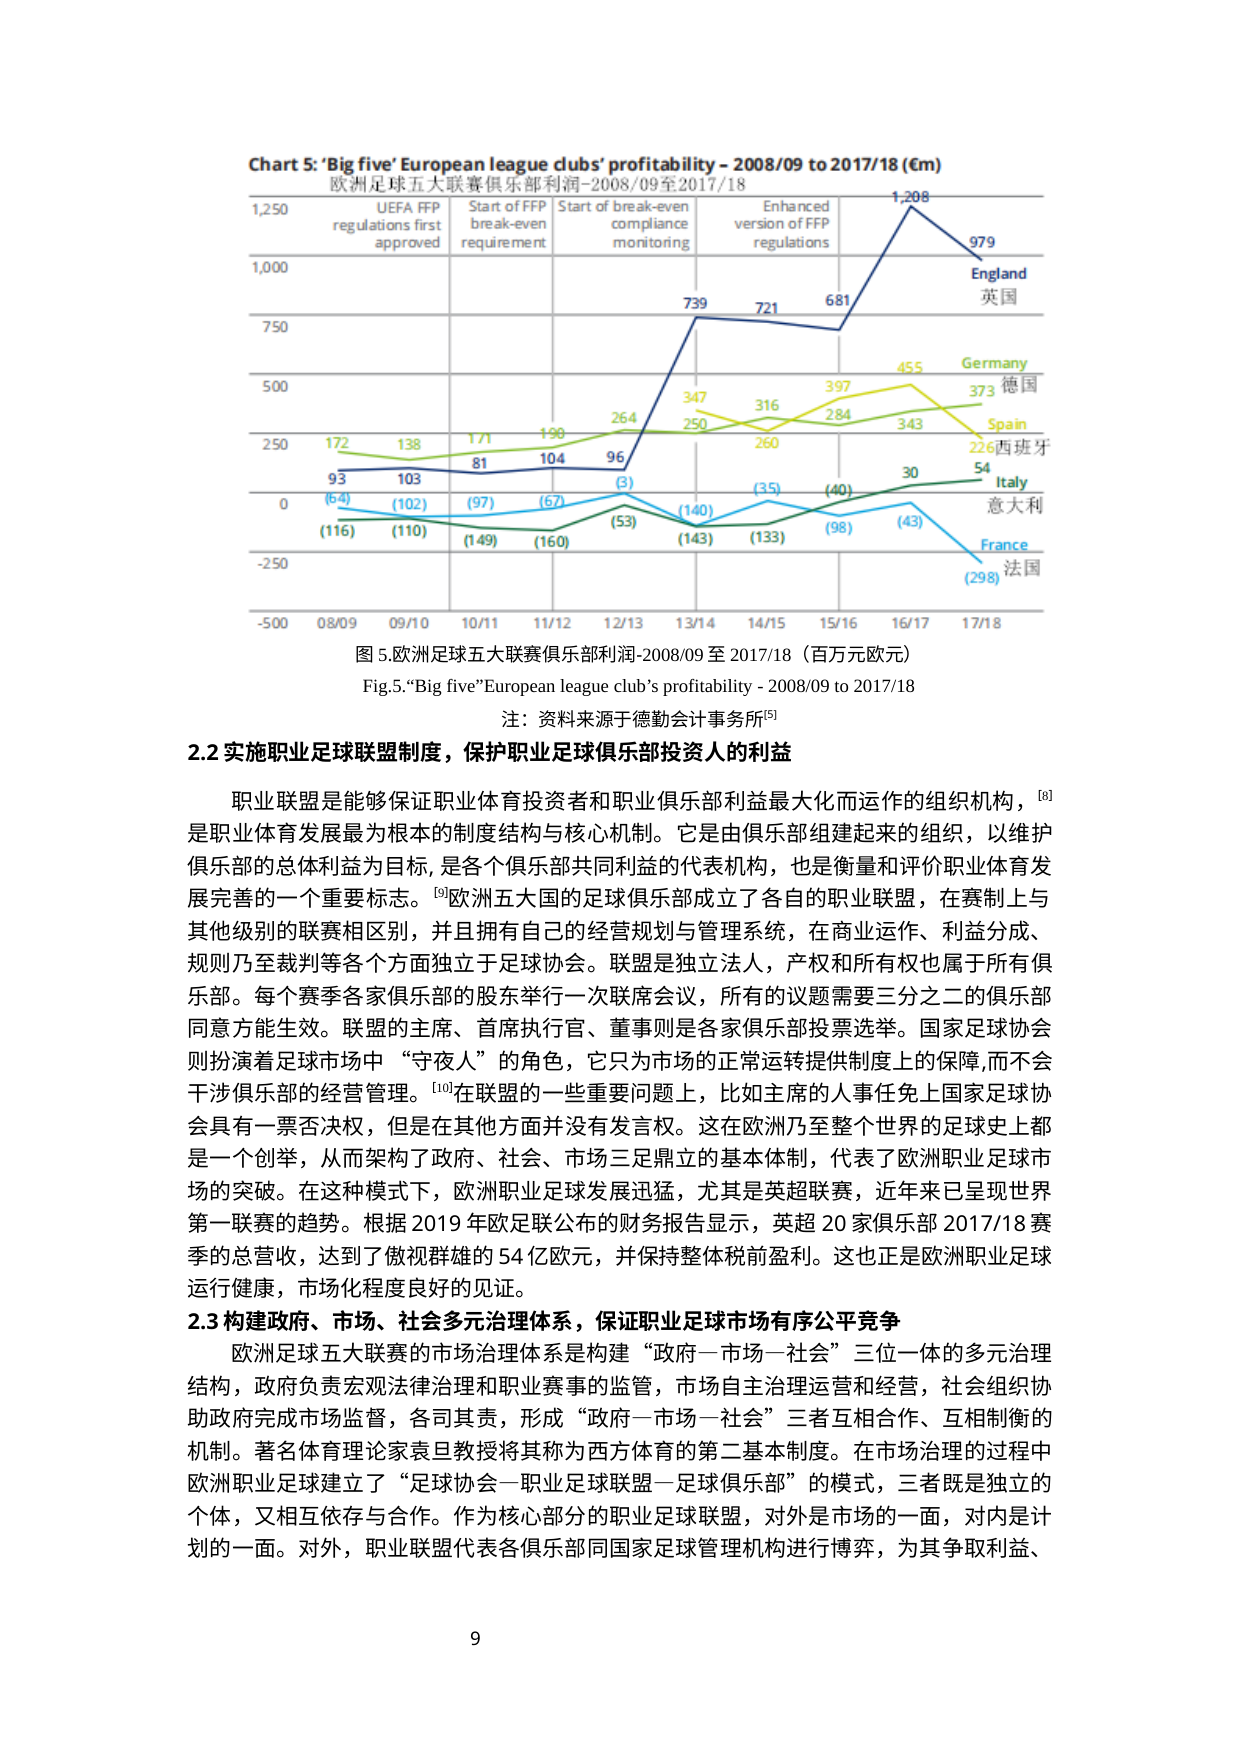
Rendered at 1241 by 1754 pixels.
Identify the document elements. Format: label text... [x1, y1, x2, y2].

text 2.3构建政府、市场、社会多元治理体系，保证职业足球市场有序公平竞争 [187, 1303, 1053, 1336]
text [187, 1336, 1053, 1563]
text 职业联盟是能够保证职业体育投资者和职业俱乐部利益最大化而运作的组织机构，[]是职业体育发展最为根本的制度结构与核心机制。它是由俱乐部组建起来的组织，以维护俱乐部的总体利益为目标, 是各个俱乐部共同利益的代表机构，也是衡量和评价职业体育发展完善的一个重要标志。[]欧洲五大国的足球俱乐部成立了各自的职业联盟，在赛制上与其他级别的联赛相区别，并且拥有自己的经营规划与管理系统，在商业运作、利益分成、规则乃至裁判等各个方面独立于足球协会。联盟是独立法人，产权和所有权也属于所有俱乐部。每个赛季各家俱乐部的股东举行一次联席会议，所有的议题需要三分之二的俱乐部同意方能生效。联盟的主席、首席执行官、董事则是各家俱乐部投票选举。国家足球协会则扮演着足球市场中 “守夜人”的角色，它只为市场的正常运转提供制度上的保障,而不会干涉俱乐部的经营管理。[]在联盟的一些重要问题上，比如主席的人事任免上国家足球协会具有一票否决权，但是在其他方面并没有发言权。这在欧洲乃至整个世界的足球史上都是一个创举，从而架构了政府、社会、市场三足鼎立的基本体制，代表了欧洲职业足球市场的突破。在这种模式下，欧洲职业足球发展迅猛，尤其是英超联赛，近年来已呈现世界第一联赛的趋势。根据2019年欧足联公布的财务报告显示，英超20家俱乐部2017/18赛季的总营收，达到了傲视群雄的54亿欧元，并保持整体税前盈利。这也正是欧洲职业足球运行健康，市场化程度良好的见证。 [187, 783, 1053, 1303]
text 图5.欧洲足球五大联赛俱乐部利润-2008/09至2017/18（百万元欧元） [187, 637, 1053, 670]
picture [233, 150, 1051, 638]
text Fig.5.“Big five”European league club’s profitability - 2008/09 to 2017/18 [187, 670, 1053, 702]
text 注：资料来源于德勤会计事务所[5] [187, 702, 1053, 735]
text 2.2实施职业足球联盟制度，保护职业足球俱乐部投资人的利益 [187, 735, 1053, 767]
